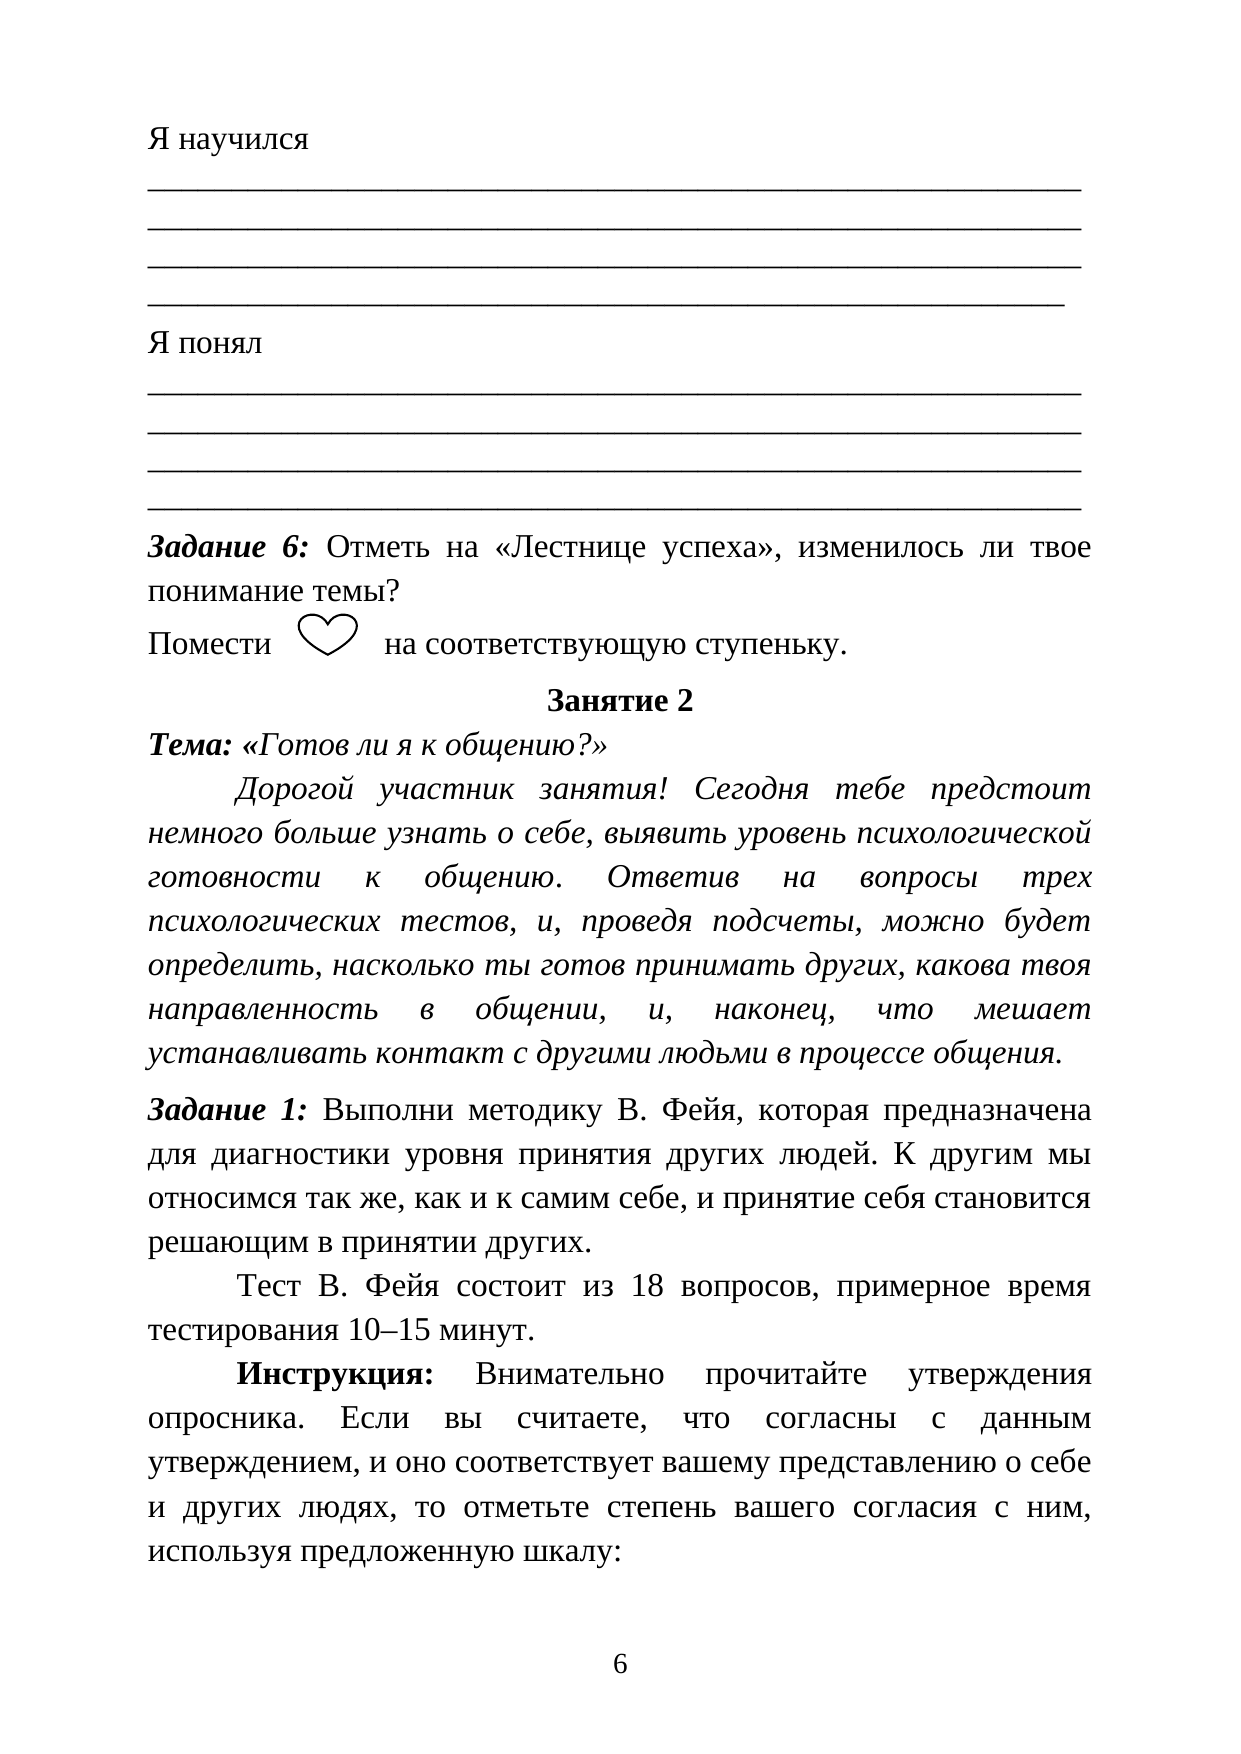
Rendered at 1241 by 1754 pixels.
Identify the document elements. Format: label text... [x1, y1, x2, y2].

text Я научился [148, 118, 1092, 156]
text Дорогой участник занятия! Сегодня тебе предстоит немного больше узнать о себе, выявить уровень психологической готовности к общению. Ответив на вопросы трех психологических тестов, и, проведя подсчеты, можно будет определить, насколько ты готов принимать других, какова твоя направленность в общении, и, наконец, что мешает устанавливать контакт с другими людьми в процессе общения. [148, 768, 1092, 1071]
text Помести на соответствующую ступеньку. [148, 614, 1092, 662]
text Тема: «Готов ли я к общению?» [148, 724, 1092, 763]
text _______________________________________________________________________________________________________________________________________________________________________________________________________________________________ [148, 156, 1092, 310]
text Я понял [148, 322, 1092, 361]
text Инструкция: Внимательно прочитайте утверждения опросника. Если вы считаете, что согласны с данным утверждением, и оно соответствует вашему представлению о себе и других людях, то отметьте степень вашего согласия с ним, используя предложенную шкалу: [148, 1354, 1092, 1568]
text Задание 6: Отметь на «Лестнице успеха», изменилось ли твое понимание темы? [148, 526, 1092, 609]
text Тест В. Фейя состоит из 18 вопросов, примерное время тестирования 10–15 минут. [148, 1266, 1092, 1348]
text Занятие 2 [148, 680, 1092, 718]
text Задание 1: Выполни методику В. Фейя, которая предназначена для диагностики уровня принятия других людей. К другим мы относимся так же, как и к самим себе, и принятие себя становится решающим в принятии других. [148, 1089, 1092, 1260]
